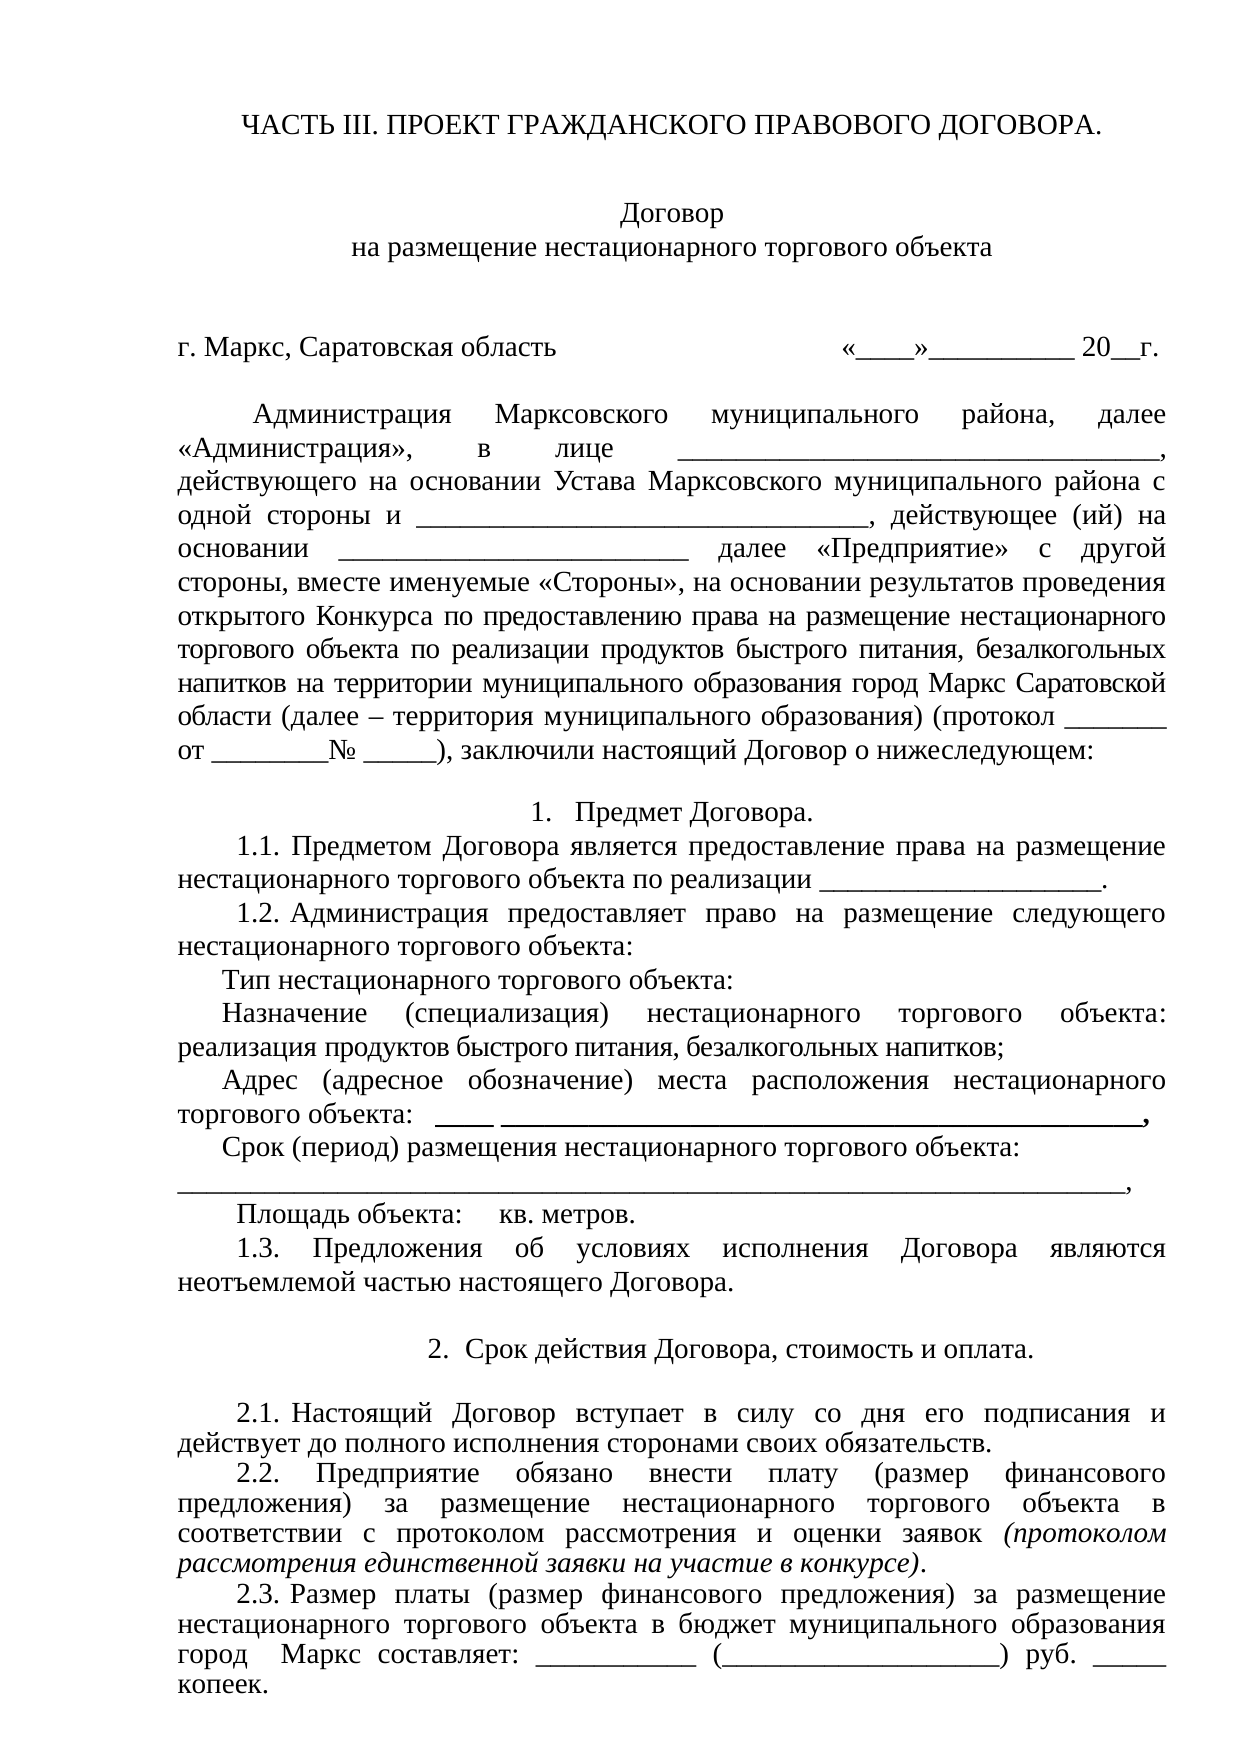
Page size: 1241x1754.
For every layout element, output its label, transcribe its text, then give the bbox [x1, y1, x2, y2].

text _________________________________________________________________, [177, 1163, 1167, 1197]
text 2.1. Настоящий Договор вступает в силу со дня его подписания и действует до полного исполнения сторонами своих обязательств. [177, 1398, 1167, 1458]
text Площадь объекта: кв. метров. [177, 1197, 1167, 1230]
text Договор [177, 195, 1167, 229]
text 2.3. Размер платы (размер финансового предложения) за размещение нестационарного торгового объекта в бюджет муниципального образования город Маркс составляет: ___________ (___________________) руб. _____ копеек. [177, 1579, 1167, 1700]
text 1.2. Администрация предоставляет право на размещение следующего нестационарного торгового объекта: [177, 895, 1167, 962]
text 1.1. Предметом Договора является предоставление права на размещение нестационарного торгового объекта по реализации ____________________. [177, 828, 1167, 895]
title Срок (период) размещения нестационарного торгового объекта: [177, 1129, 1167, 1163]
title Адрес (адресное обозначение) места расположения нестационарного торгового объекта: ____ ____________________________________________, [177, 1062, 1167, 1129]
title Тип нестационарного торгового объекта: [177, 962, 1167, 995]
title Назначение (специализация) нестационарного торгового объекта: реализация продуктов быстрого питания, безалкогольных напитков; [177, 995, 1167, 1062]
text Администрация Марксовского муниципального района, далее «Администрация», в лице _________________________________, действующего на основании Устава Марксовского муниципального района с одной стороны и _______________________________, действующее (ий) на основании ________________________ далее «Предприятие» с другой стороны, вместе именуемые «Стороны», на основании результатов проведения открытого Конкурса по предоставлению права на размещение нестационарного торгового объекта по реализации продуктов быстрого питания, безалкогольных напитков на территории муниципального образования город Маркс Саратовской области (далее – территория муниципального образования) (протокол _______ от ________№ _____), заключили настоящий Договор о нижеследующем: [177, 396, 1167, 765]
text на размещение нестационарного торгового объекта [177, 229, 1167, 262]
list Срок действия Договора, стоимость и оплата. [295, 1331, 1167, 1364]
text 2.2. Предприятие обязано внести плату (размер финансового предложения) за размещение нестационарного торгового объекта в соответствии с протоколом рассмотрения и оценки заявок (протоколом рассмотрения единственной заявки на участие в конкурсе). [177, 1458, 1167, 1579]
list Предмет Договора. [177, 794, 1167, 828]
text 1.3. Предложения об условиях исполнения Договора являются неотъемлемой частью настоящего Договора. [177, 1230, 1167, 1297]
text ЧАСТЬ III. ПРОЕКТ ГРАЖДАНСКОГО ПРАВОВОГО ДОГОВОРА. [177, 107, 1167, 141]
text г. Маркс, Саратовская область «____»__________ 20__г. [177, 329, 1167, 363]
